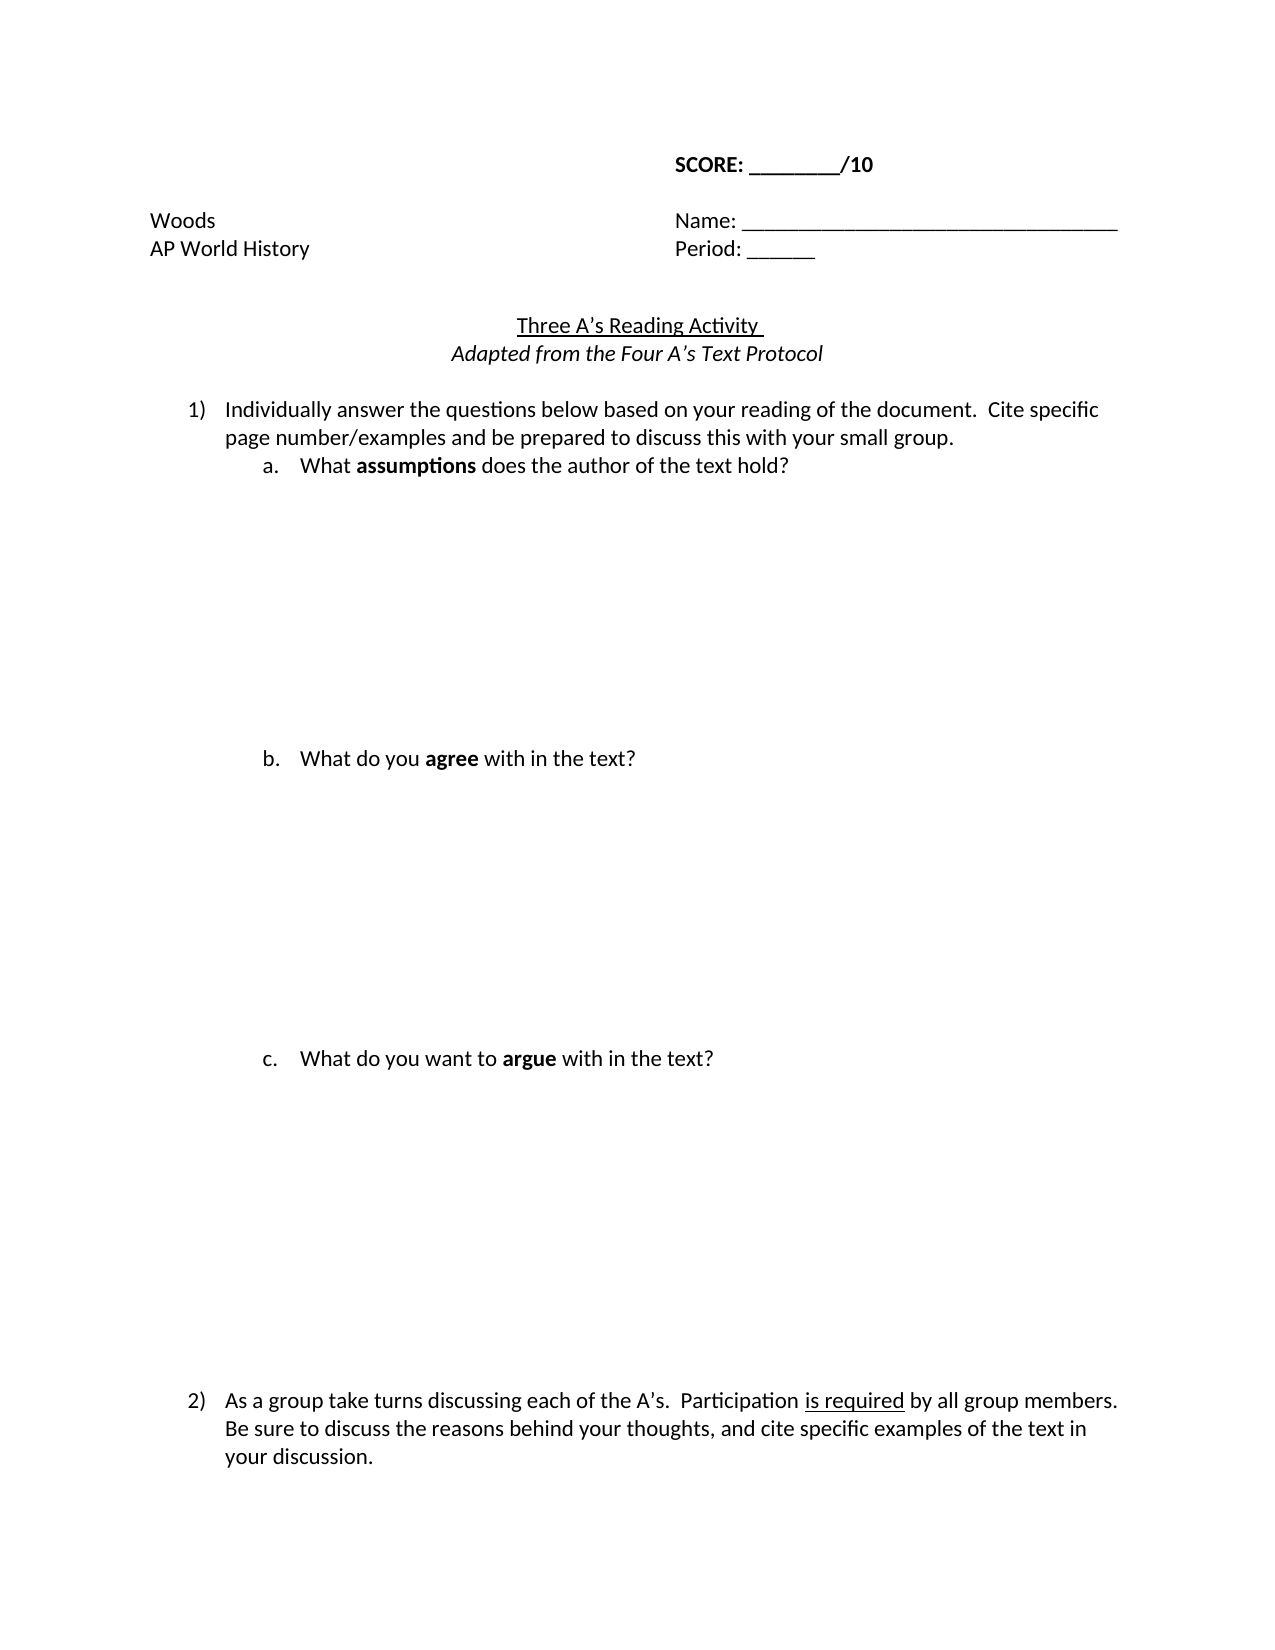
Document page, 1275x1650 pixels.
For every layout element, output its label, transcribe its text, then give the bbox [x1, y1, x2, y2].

text SCORE: ________/10 [150, 150, 1125, 178]
list Individually answer the questions below based on your reading of the document. Cite specific page number/examples and be prepared to discuss this with your small group. [187, 395, 1125, 451]
text Woods Name: _________________________________ [150, 206, 1125, 234]
text Three A’s Reading Activity [150, 311, 1125, 339]
list What do you agree with in the text? [262, 744, 1125, 772]
text AP World History Period: ______ [150, 234, 1125, 262]
list What assumptions does the author of the text hold? [262, 451, 1125, 479]
text Adapted from the Four A’s Text Protocol [150, 339, 1125, 367]
list As a group take turns discussing each of the A’s. Participation is required by all group members. Be sure to discuss the reasons behind your thoughts, and cite specific examples of the text in your discussion. [187, 1386, 1125, 1471]
list What do you want to argue with in the text? [262, 1044, 1125, 1072]
